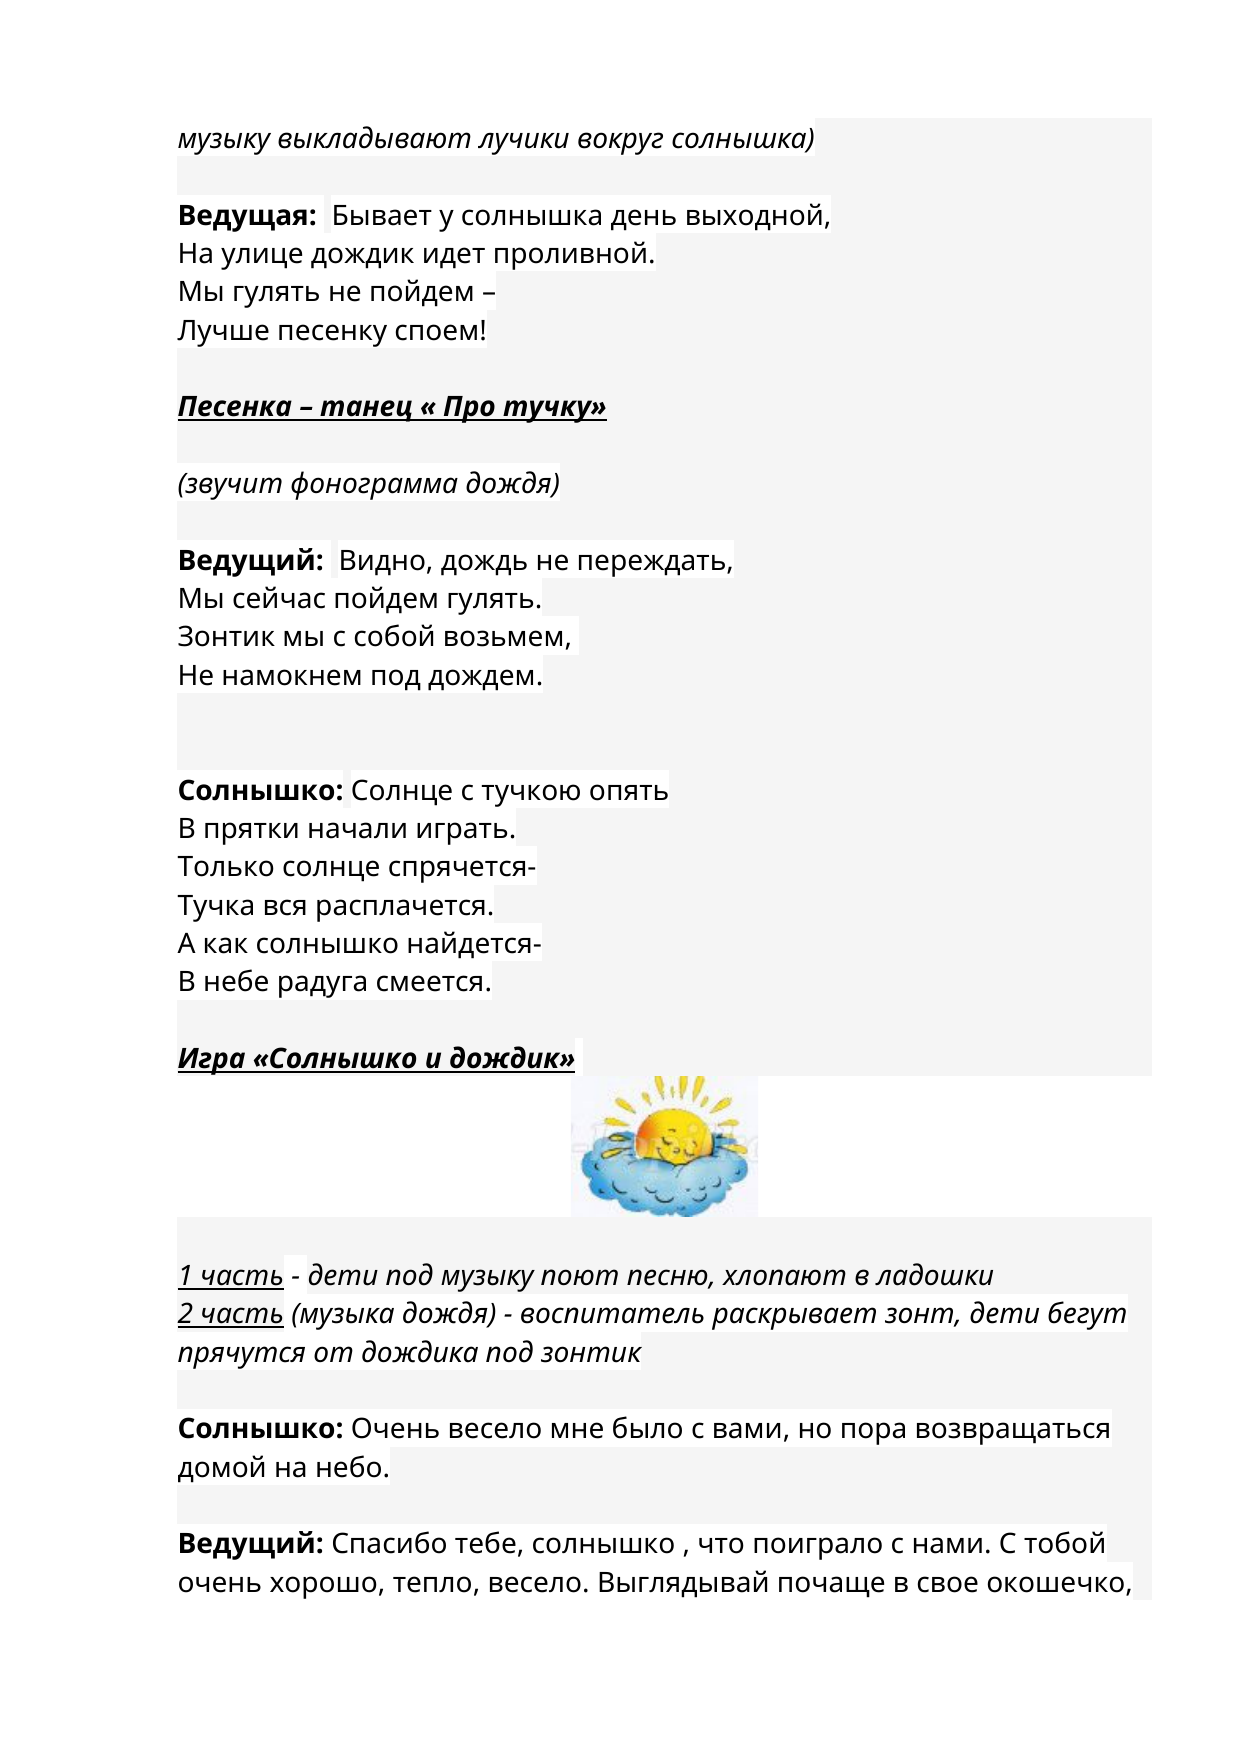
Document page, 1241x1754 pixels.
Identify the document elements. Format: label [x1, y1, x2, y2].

picture [570, 1076, 759, 1217]
text [177, 118, 1152, 1076]
text [177, 1217, 1152, 1600]
